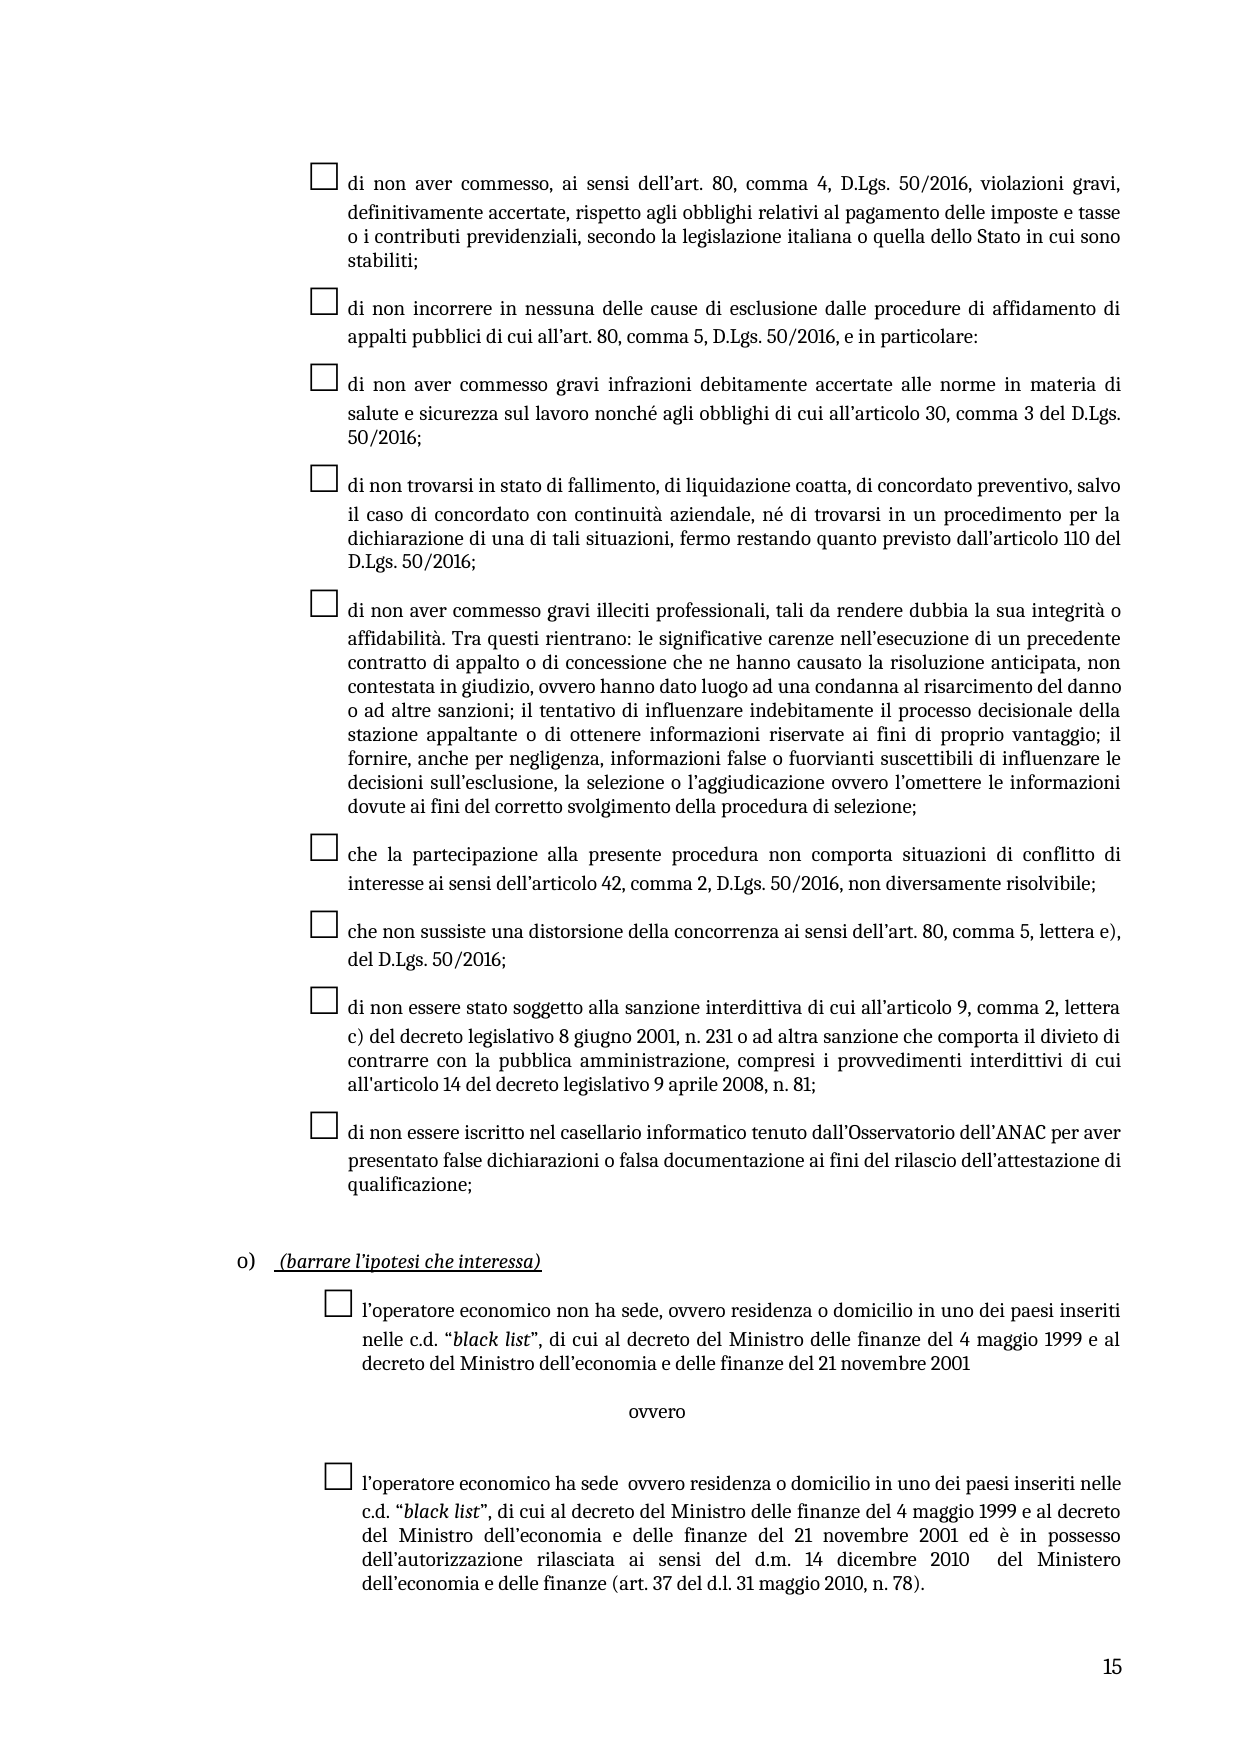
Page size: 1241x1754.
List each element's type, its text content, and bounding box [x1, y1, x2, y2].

list che la partecipazione alla presente procedura non comporta situazioni di conflitto di interesse ai sensi dell’articolo 42, comma 2, D.Lgs. 50/2016, non diversamente risolvibile; [310, 818, 1122, 895]
list di non aver commesso gravi illeciti professionali, tali da rendere dubbia la sua integrità o affidabilità. Tra questi rientrano: le significative carenze nell’esecuzione di un precedente contratto di appalto o di concessione che ne hanno causato la risoluzione anticipata, non contestata in giudizio, ovvero hanno dato luogo ad una condanna al risarcimento del danno o ad altre sanzioni; il tentativo di influenzare indebitamente il processo decisionale della stazione appaltante o di ottenere informazioni riservate ai fini di proprio vantaggio; il fornire, anche per negligenza, informazioni false o fuorvianti suscettibili di influenzare le decisioni sull’esclusione, la selezione o l’aggiudicazione ovvero l’omettere le informazioni dovute ai fini del corretto svolgimento della procedura di selezione; [310, 574, 1122, 818]
list di non aver commesso gravi infrazioni debitamente accertate alle norme in materia di salute e sicurezza sul lavoro nonché agli obblighi di cui all’articolo 30, comma 3 del D.Lgs. 50/2016; [310, 349, 1122, 449]
list di non essere iscritto nel casellario informatico tenuto dall’Osservatorio dell’ANAC per aver presentato false dichiarazioni o falsa documentazione ai fini del rilascio dell’attestazione di qualificazione; [310, 1096, 1122, 1197]
list che non sussiste una distorsione della concorrenza ai sensi dell’art. 80, comma 5, lettera e), del D.Lgs. 50/2016; [310, 895, 1122, 972]
text ovvero [118, 1399, 1122, 1423]
list l’operatore economico non ha sede, ovvero residenza o domicilio in uno dei paesi inseriti nelle c.d. “black list”, di cui al decreto del Ministro delle finanze del 4 maggio 1999 e al decreto del Ministro dell’economia e delle finanze del 21 novembre 2001 [324, 1275, 1122, 1376]
list l’operatore economico ha sede ovvero residenza o domicilio in uno dei paesi inseriti nelle c.d. “black list”, di cui al decreto del Ministro delle finanze del 4 maggio 1999 e al decreto del Ministro dell’economia e delle finanze del 21 novembre 2001 ed è in possesso dell’autorizzazione rilasciata ai sensi del d.m. 14 dicembre 2010 del Ministero dell’economia e delle finanze (art. 37 del d.l. 31 maggio 2010, n. 78). [324, 1447, 1122, 1596]
list di non incorrere in nessuna delle cause di esclusione dalle procedure di affidamento di appalti pubblici di cui all’art. 80, comma 5, D.Lgs. 50/2016, e in particolare: [310, 272, 1122, 349]
list (barrare l’ipotesi che interessa) [236, 1247, 1122, 1275]
list di non aver commesso, ai sensi dell’art. 80, comma 4, D.Lgs. 50/2016, violazioni gravi, definitivamente accertate, rispetto agli obblighi relativi al pagamento delle imposte e tasse o i contributi previdenziali, secondo la legislazione italiana o quella dello Stato in cui sono stabiliti; [310, 148, 1122, 272]
list di non essere stato soggetto alla sanzione interdittiva di cui all’articolo 9, comma 2, lettera c) del decreto legislativo 8 giugno 2001, n. 231 o ad altra sanzione che comporta il divieto di contrarre con la pubblica amministrazione, compresi i provvedimenti interdittivi di cui all'articolo 14 del decreto legislativo 9 aprile 2008, n. 81; [310, 972, 1122, 1096]
list di non trovarsi in stato di fallimento, di liquidazione coatta, di concordato preventivo, salvo il caso di concordato con continuità aziendale, né di trovarsi in un procedimento per la dichiarazione di una di tali situazioni, fermo restando quanto previsto dall’articolo 110 del D.Lgs. 50/2016; [310, 449, 1122, 574]
